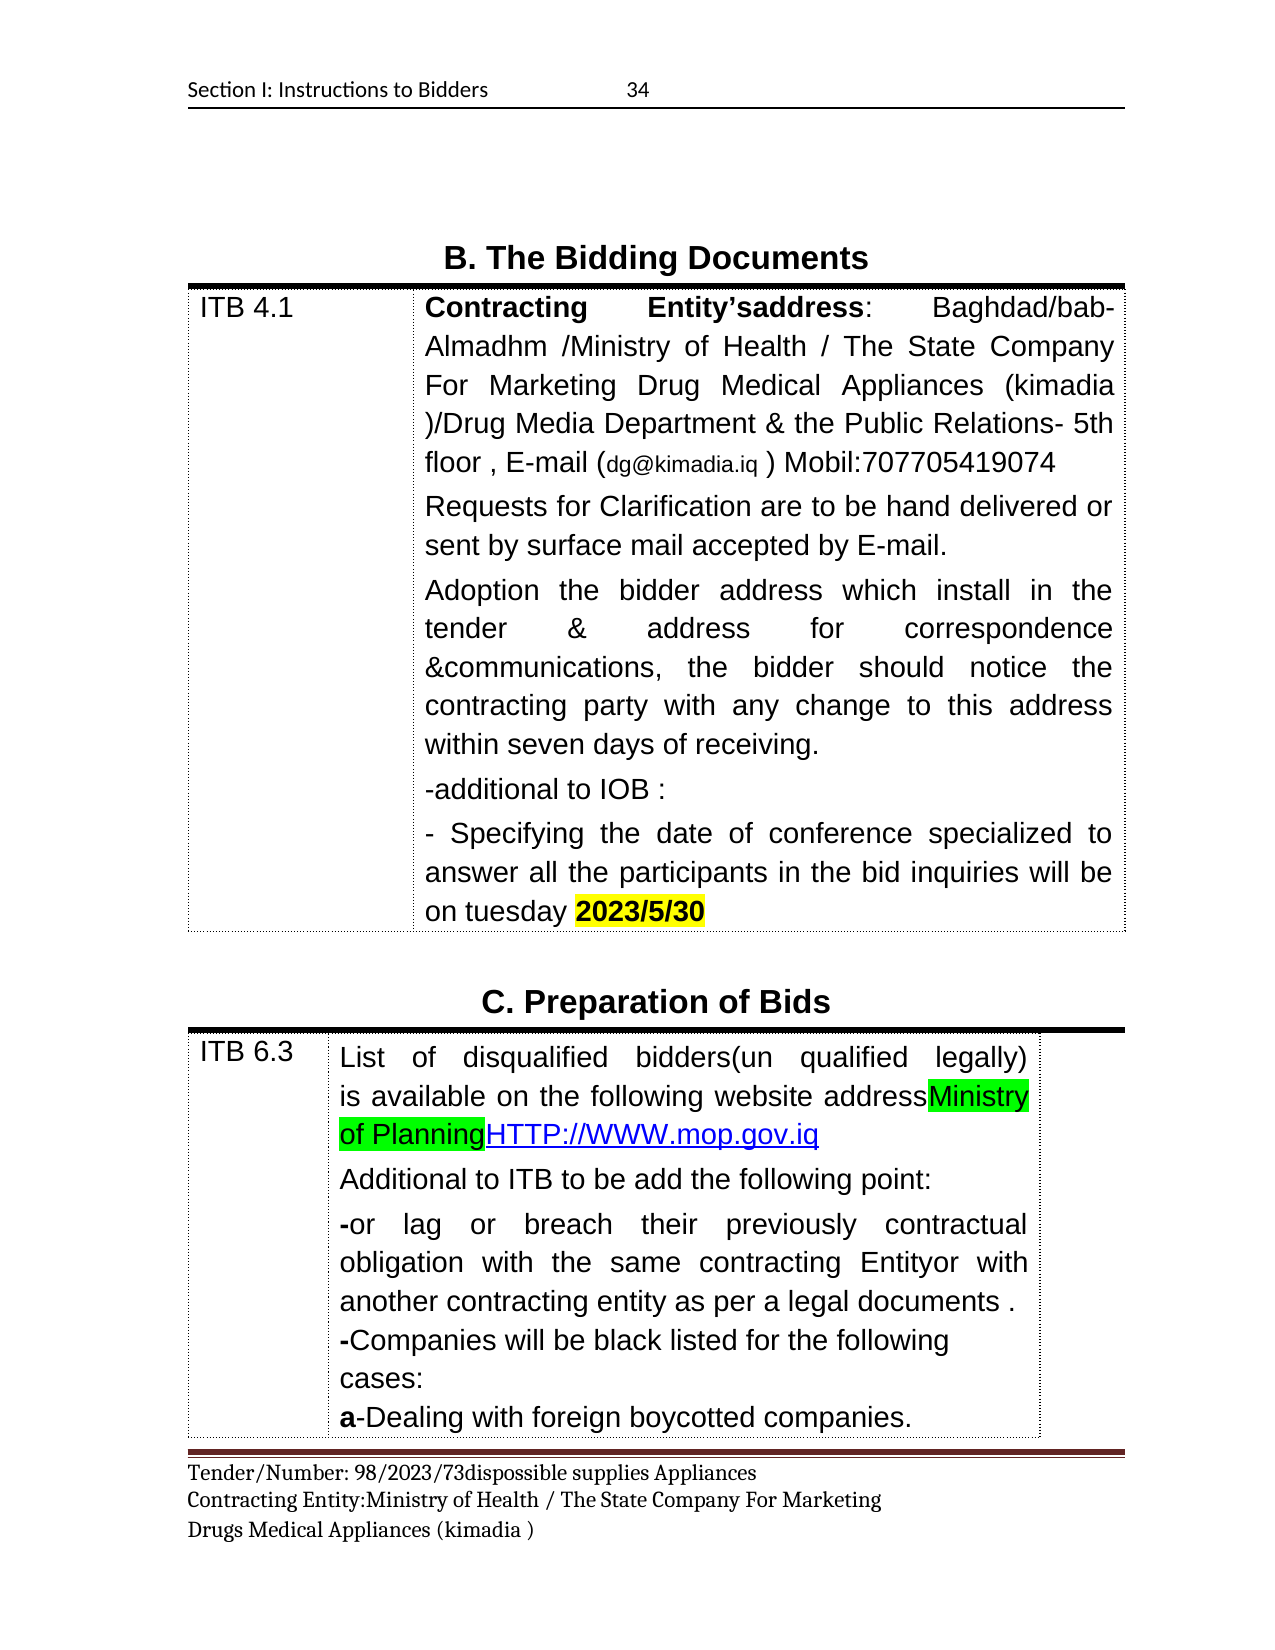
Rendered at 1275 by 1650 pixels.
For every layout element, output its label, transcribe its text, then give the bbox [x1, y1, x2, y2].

text B. The Bidding Documents [187, 238, 1125, 289]
table_header Contracting Entity’saddress: Baghdad/bab-Almadhm /Ministry of Health / The State Company For Marketing Drug Medical Appliances (kimadia )/Drug Media Department & the Public Relations- 5th floor , E-mail (dg@kimadia.iq ) Mobil:707705419074 Requests for Clarification are to be hand delivered or sent by surface mail accepted by E-mail. Adoption the bidder address which install in the tender & address for correspondence &communications, the bidder should notice the contracting party with any change to this address within seven days of receiving. -additional to IOB : - Specifying the date of conference specialized to answer all the participants in the bid inquiries will be on tuesday 2023/5/30 [413, 289, 1125, 931]
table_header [328, 1033, 1040, 1437]
table_header ITB 6.3 [188, 1033, 328, 1437]
text C. Preparation of Bids [187, 982, 1125, 1033]
table_header ITB 4.1 [188, 289, 413, 931]
